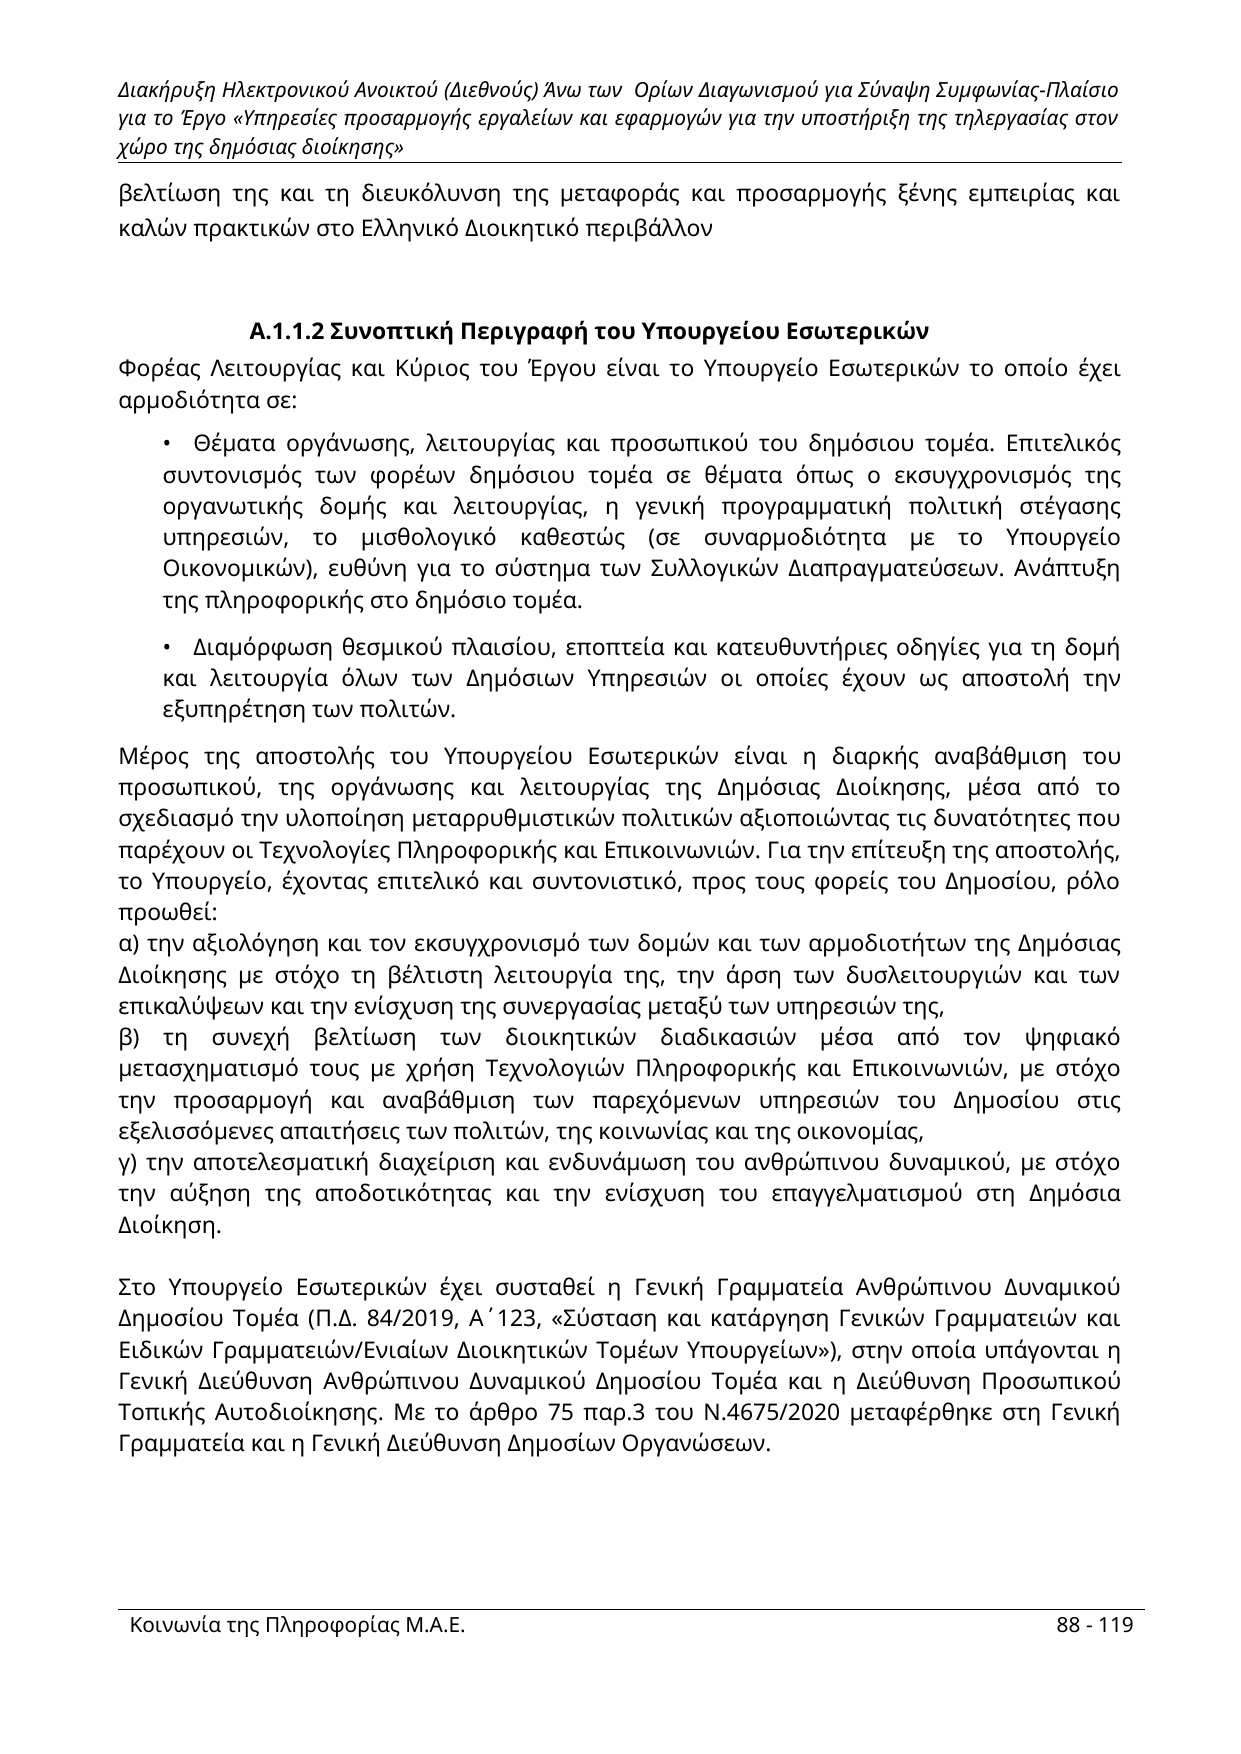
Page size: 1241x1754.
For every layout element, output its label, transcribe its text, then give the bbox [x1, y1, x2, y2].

text • Διαμόρφωση θεσμικού πλαισίου, εποπτεία και κατευθυντήριες οδηγίες για τη δομή και λειτουργία όλων των Δημόσιων Υπηρεσιών οι οποίες έχουν ως αποστολή την εξυπηρέτηση των πολιτών. [162, 630, 1122, 724]
text Φορέας Λειτουργίας και Κύριος του Έργου είναι το Υπουργείο Εσωτερικών το οποίο έχει αρμοδιότητα σε: [118, 352, 1122, 415]
text Στο Υπουργείο Εσωτερικών έχει συσταθεί η Γενική Γραμματεία Ανθρώπινου Δυναμικού Δημοσίου Τομέα (Π.Δ. 84/2019, Α΄123, «Σύσταση και κατάργηση Γενικών Γραμματειών και Ειδικών Γραμματειών/Ενιαίων Διοικητικών Τομέων Υπουργείων»), στην οποία υπάγονται η Γενική Διεύθυνση Ανθρώπινου Δυναμικού Δημοσίου Τομέα και η Διεύθυνση Προσωπικού Τοπικής Αυτοδιοίκησης. Με το άρθρο 75 παρ.3 του Ν.4675/2020 μεταφέρθηκε στη Γενική Γραμματεία και η Γενική Διεύθυνση Δημοσίων Οργανώσεων. [118, 1271, 1122, 1458]
subtitle Α.1.1.2 Συνοπτική Περιγραφή του Υπουργείου Εσωτερικών [249, 315, 1122, 346]
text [118, 177, 1122, 243]
text β) τη συνεχή βελτίωση των διοικητικών διαδικασιών μέσα από τον ψηφιακό μετασχηματισμό τους με χρήση Τεχνολογιών Πληροφορικής και Επικοινωνιών, με στόχο την προσαρμογή και αναβάθμιση των παρεχόμενων υπηρεσιών του Δημοσίου στις εξελισσόμενες απαιτήσεις των πολιτών, της κοινωνίας και της οικονομίας, [118, 1021, 1122, 1146]
text • Θέματα οργάνωσης, λειτουργίας και προσωπικού του δημόσιου τομέα. Επιτελικός συντονισμός των φορέων δημόσιου τομέα σε θέματα όπως ο εκσυγχρονισμός της οργανωτικής δομής και λειτουργίας, η γενική προγραμματική πολιτική στέγασης υπηρεσιών, το μισθολογικό καθεστώς (σε συναρμοδιότητα με το Υπουργείο Οικονομικών), ευθύνη για το σύστημα των Συλλογικών Διαπραγματεύσεων. Ανάπτυξη της πληροφορικής στο δημόσιο τομέα. [162, 427, 1122, 615]
text Μέρος της αποστολής του Υπουργείου Εσωτερικών είναι η διαρκής αναβάθμιση του προσωπικού, της οργάνωσης και λειτουργίας της Δημόσιας Διοίκησης, μέσα από το σχεδιασμό την υλοποίηση μεταρρυθμιστικών πολιτικών αξιοποιώντας τις δυνατότητες που παρέχουν οι Τεχνολογίες Πληροφορικής και Επικοινωνιών. Για την επίτευξη της αποστολής, το Υπουργείο, έχοντας επιτελικό και συντονιστικό, προς τους φορείς του Δημοσίου, ρόλο προωθεί: [118, 740, 1122, 927]
text α) την αξιολόγηση και τον εκσυγχρονισμό των δομών και των αρμοδιοτήτων της Δημόσιας Διοίκησης με στόχο τη βέλτιστη λειτουργία της, την άρση των δυσλειτουργιών και των επικαλύψεων και την ενίσχυση της συνεργασίας μεταξύ των υπηρεσιών της, [118, 927, 1122, 1021]
text γ) την αποτελεσματική διαχείριση και ενδυνάμωση του ανθρώπινου δυναμικού, με στόχο την αύξηση της αποδοτικότητας και την ενίσχυση του επαγγελματισμού στη Δημόσια Διοίκηση. [118, 1146, 1122, 1240]
